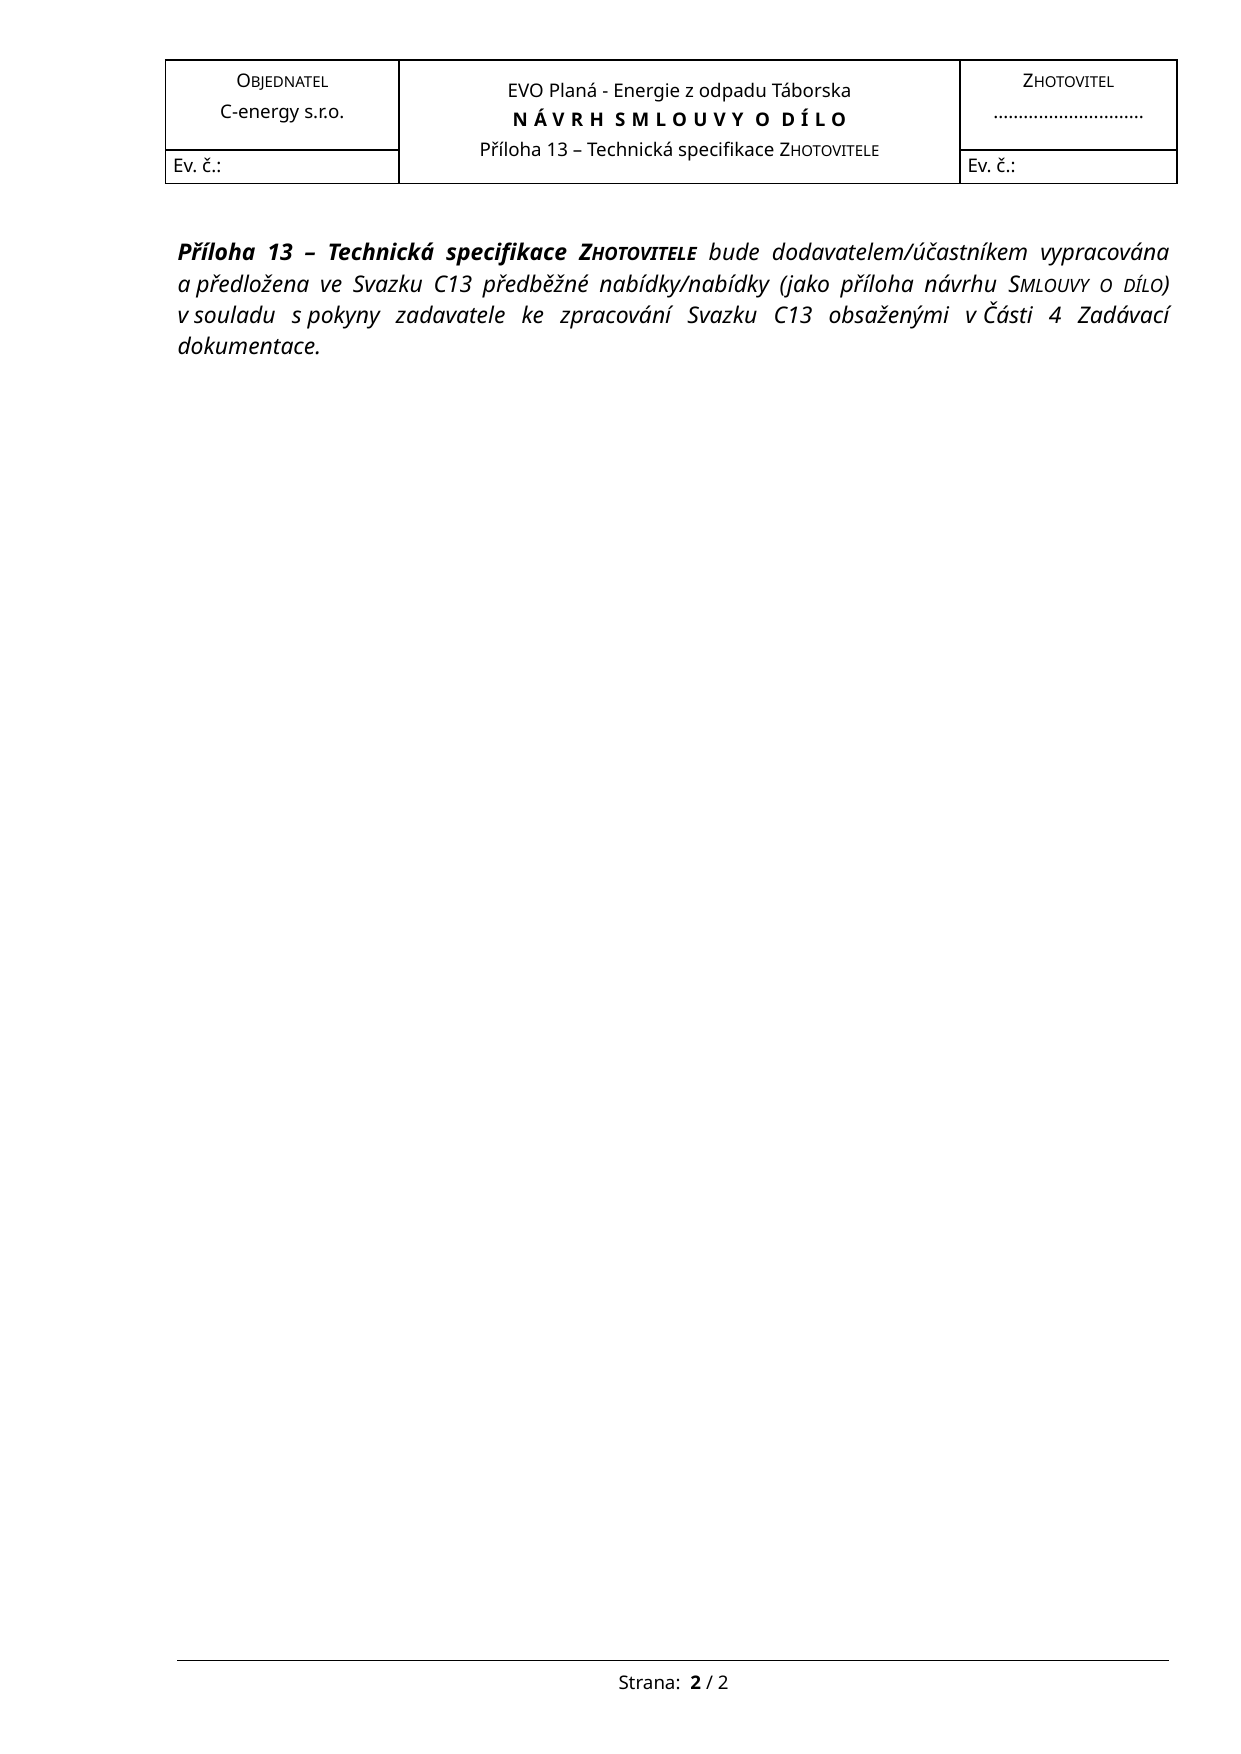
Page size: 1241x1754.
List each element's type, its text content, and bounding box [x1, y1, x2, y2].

text Příloha 13 – Technická specifikace Zhotovitele bude dodavatelem/účastníkem vypracována a předložena ve Svazku C13 předběžné nabídky/nabídky (jako příloha návrhu Smlouvy o dílo) v souladu s pokyny zadavatele ke zpracování Svazku C13 obsaženými v Části 4 Zadávací dokumentace. [177, 236, 1169, 361]
